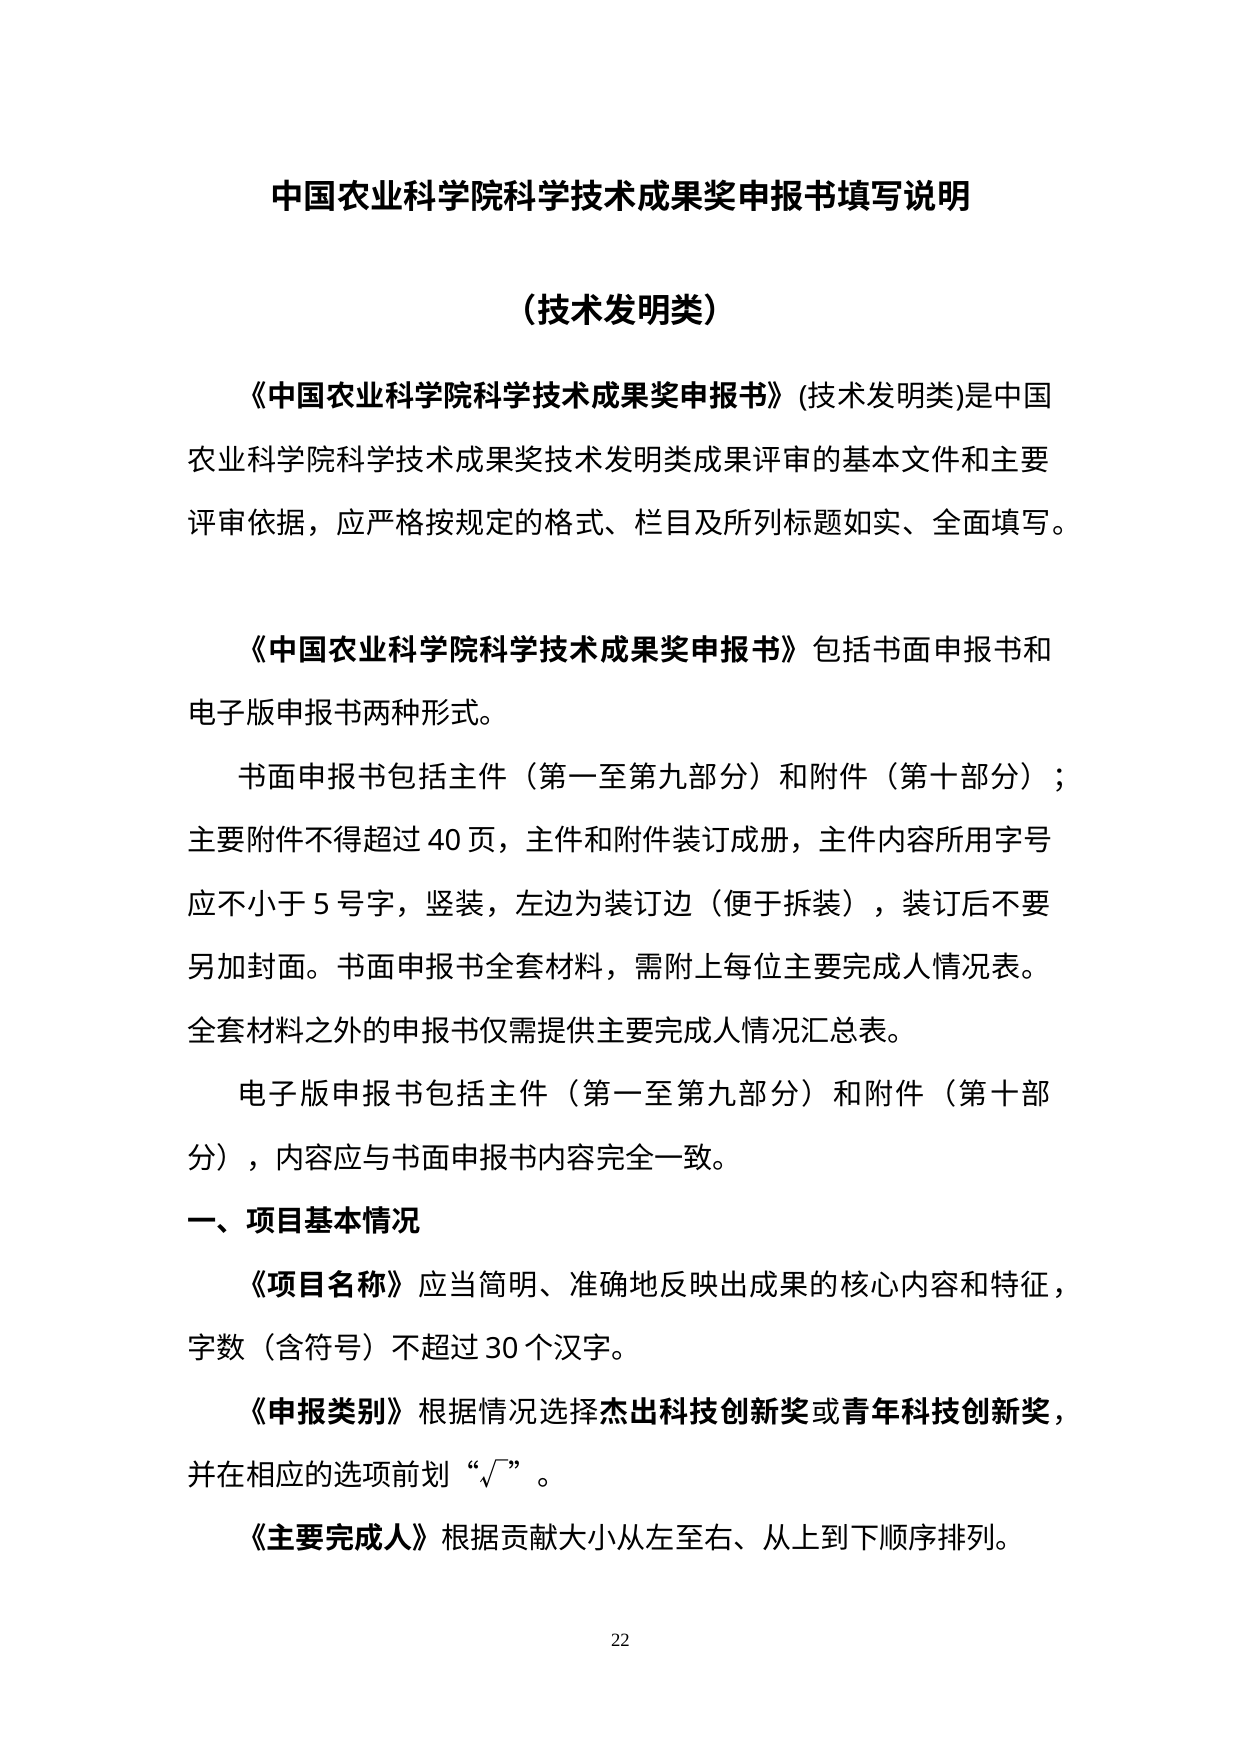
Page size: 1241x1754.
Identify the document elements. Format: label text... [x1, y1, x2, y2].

text 《中国农业科学院科学技术成果奖申报书》包括书面申报书和电子版申报书两种形式。 [187, 627, 1053, 732]
text 《主要完成人》根据贡献大小从左至右、从上到下顺序排列。 [187, 1515, 1053, 1557]
text （技术发明类） [187, 275, 1053, 340]
text 《中国农业科学院科学技术成果奖申报书》(技术发明类)是中国农业科学院科学技术成果奖技术发明类成果评审的基本文件和主要评审依据，应严格按规定的格式、栏目及所列标题如实、全面填写。 [187, 373, 1053, 605]
text 《申报类别》根据情况选择杰出科技创新奖或青年科技创新奖，并在相应的选项前划“√”。 [187, 1388, 1053, 1494]
text 一、项目基本情况 [187, 1198, 1053, 1240]
text 电子版申报书包括主件（第一至第九部分）和附件（第十部分），内容应与书面申报书内容完全一致。 [187, 1071, 1053, 1177]
text 《项目名称》应当简明、准确地反映出成果的核心内容和特征，字数（含符号）不超过30个汉字。 [187, 1261, 1053, 1367]
text 书面申报书包括主件（第一至第九部分）和附件（第十部分）；主要附件不得超过40页，主件和附件装订成册，主件内容所用字号应不小于5号字，竖装，左边为装订边（便于拆装），装订后不要另加封面。书面申报书全套材料，需附上每位主要完成人情况表。全套材料之外的申报书仅需提供主要完成人情况汇总表。 [187, 753, 1053, 1050]
text 中国农业科学院科学技术成果奖申报书填写说明 [187, 162, 1053, 227]
